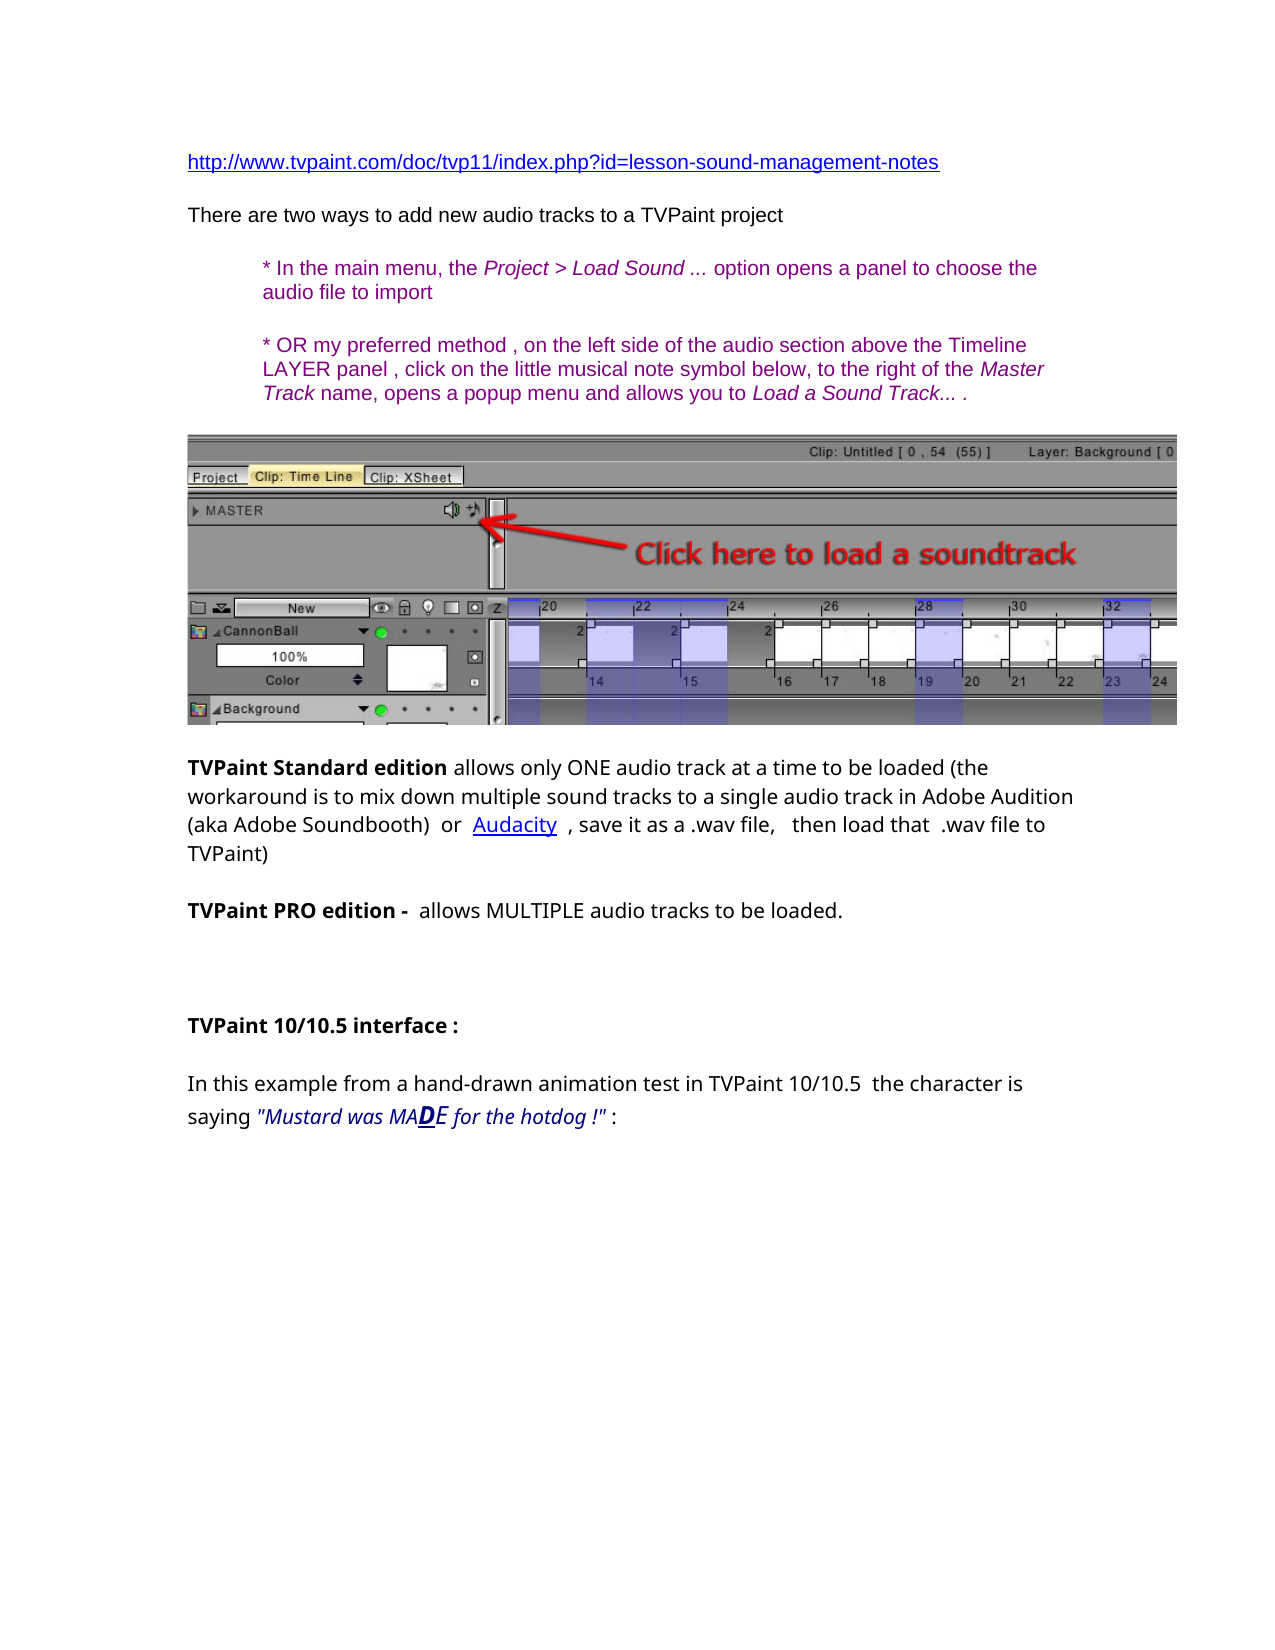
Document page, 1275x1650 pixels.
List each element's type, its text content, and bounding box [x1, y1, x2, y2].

text TVPaint Standard edition allows only ONE audio track at a time to be loaded (the workaround is to mix down multiple sound tracks to a single audio track in Adobe Audition (aka Adobe Soundbooth) or Audacity , save it as a .wav file, then load that .wav file to TVPaint) [187, 753, 1087, 867]
text * In the main menu, the Project > Load Sound ... option opens a panel to choose the audio file to import [262, 256, 1087, 304]
text * OR my preferred method , on the left side of the audio section above the Timeline LAYER panel , click on the little musical note symbol below, to the right of the Master Track name, opens a popup menu and allows you to Load a Sound Track... . [262, 333, 1087, 405]
text In this example from a hand-drawn animation test in TVPaint 10/10.5 the character is saying "Mustard was MADE for the hotdog !" : [187, 1069, 1087, 1132]
picture [187, 434, 1177, 725]
text http://www.tvpaint.com/doc/tvp11/index.php?id=lesson-sound-management-notes [187, 150, 1087, 174]
text TVPaint 10/10.5 interface : [187, 1011, 1087, 1040]
text TVPaint PRO edition - allows MULTIPLE audio tracks to be loaded. [187, 896, 1087, 925]
text There are two ways to add new audio tracks to a TVPaint project [187, 203, 1087, 227]
